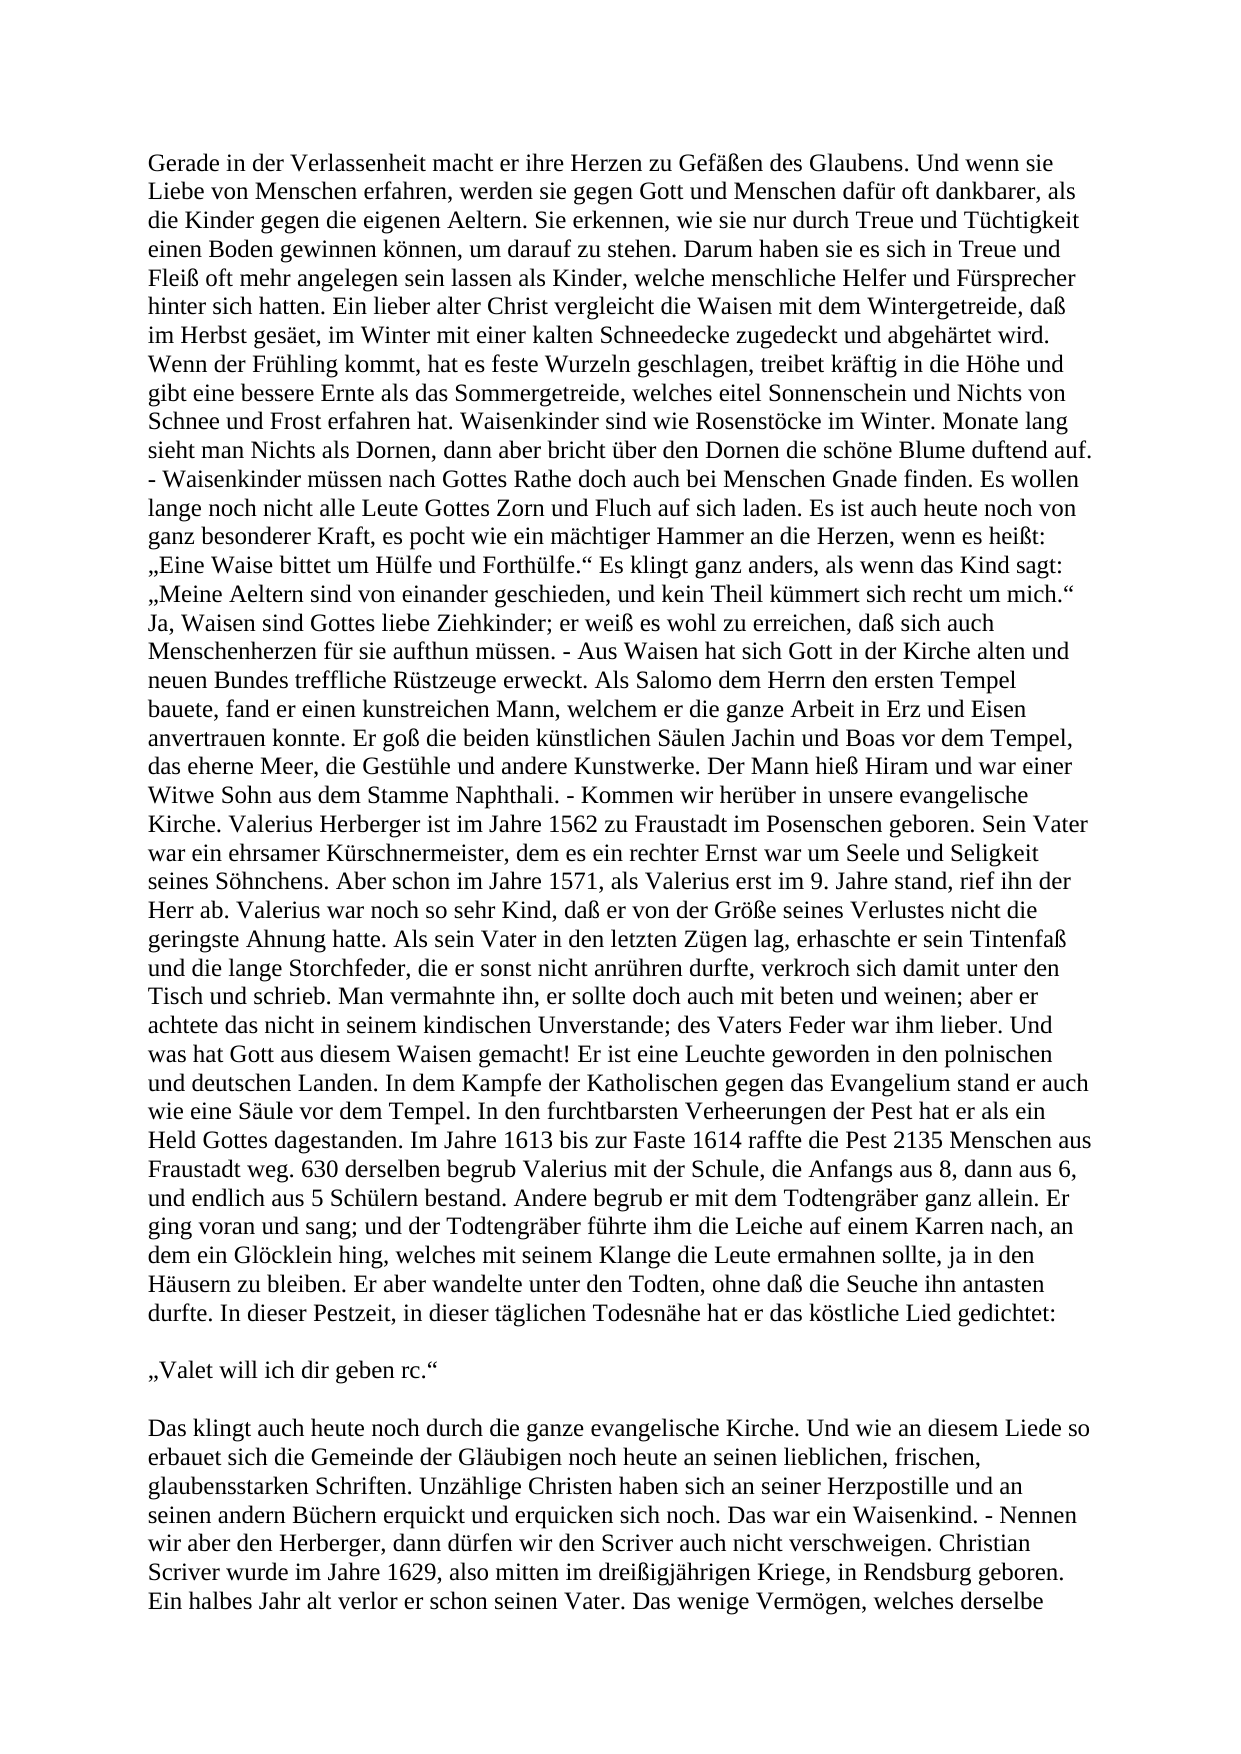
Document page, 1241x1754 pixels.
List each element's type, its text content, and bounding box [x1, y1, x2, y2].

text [148, 1413, 1093, 1615]
text „Valet will ich dir geben rc.“ [148, 1356, 1093, 1384]
